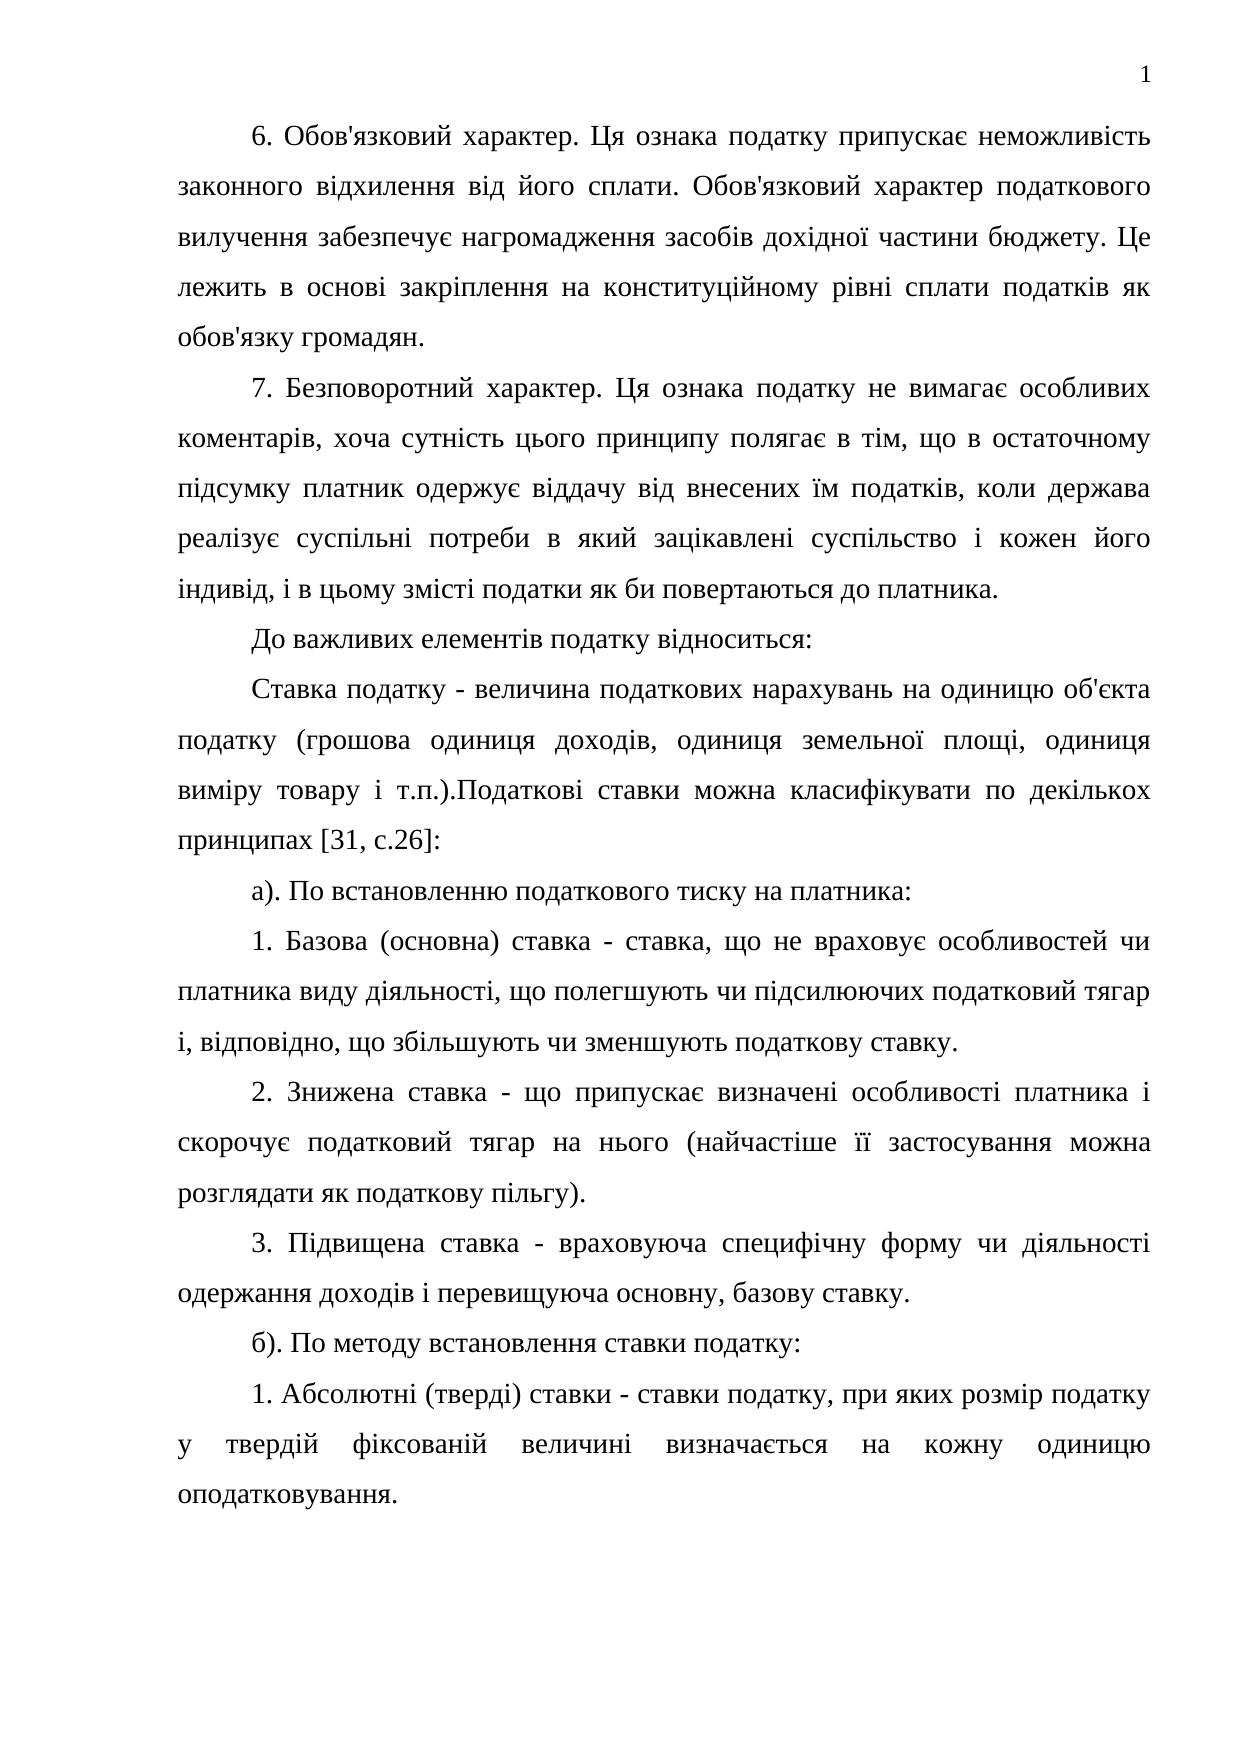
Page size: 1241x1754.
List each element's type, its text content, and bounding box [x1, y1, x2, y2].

text 7. Безповоротний характер. Ця ознака податку не вимагає особливих коментарів, хоча сутність цього принципу полягає в тім, що в остаточному підсумку платник одержує віддачу від внесених їм податків, коли держава реалізує суспільні потреби в який зацікавлені суспільство і кожен його індивід, і в цьому змісті податки як би повертаються до платника. [177, 370, 1152, 604]
text а). По встановленню податкового тиску на платника: [177, 873, 1152, 906]
text 6. Обов'язковий характер. Ця ознака податку припускає неможливість законного відхилення від його сплати. Обов'язковий характер податкового вилучення забезпечує нагромадження засобів дохідної частини бюджету. Це лежить в основі закріплення на конституційному рівні сплати податків як обов'язку громадян. [177, 118, 1152, 353]
text Ставка податку - величина податкових нарахувань на одиницю об'єкта податку (грошова одиниця доходів, одиниця земельної площі, одиниця виміру товару і т.п.).Податкові ставки можна класифікувати по декількох принципах [31, с.26]: [177, 672, 1152, 856]
text До важливих елементів податку відноситься: [177, 621, 1152, 655]
text 1. Абсолютні (тверді) ставки - ставки податку, при яких розмір податку у твердій фіксованій величині визначається на кожну одиницю оподатковування. [177, 1376, 1152, 1510]
text 3. Підвищена ставка - враховуюча специфічну форму чи діяльності одержання доходів і перевищуюча основну, базову ставку. [177, 1225, 1152, 1309]
text 1. Базова (основна) ставка - ставка, що не враховує особливостей чи платника виду діяльності, що полегшують чи підсилюючих податковий тягар і, відповідно, що збільшують чи зменшують податкову ставку. [177, 923, 1152, 1057]
text б). По методу встановлення ставки податку: [177, 1326, 1152, 1359]
text 2. Знижена ставка - що припускає визначені особливості платника і скорочує податковий тягар на нього (найчастіше її застосування можна розглядати як податкову пільгу). [177, 1074, 1152, 1208]
